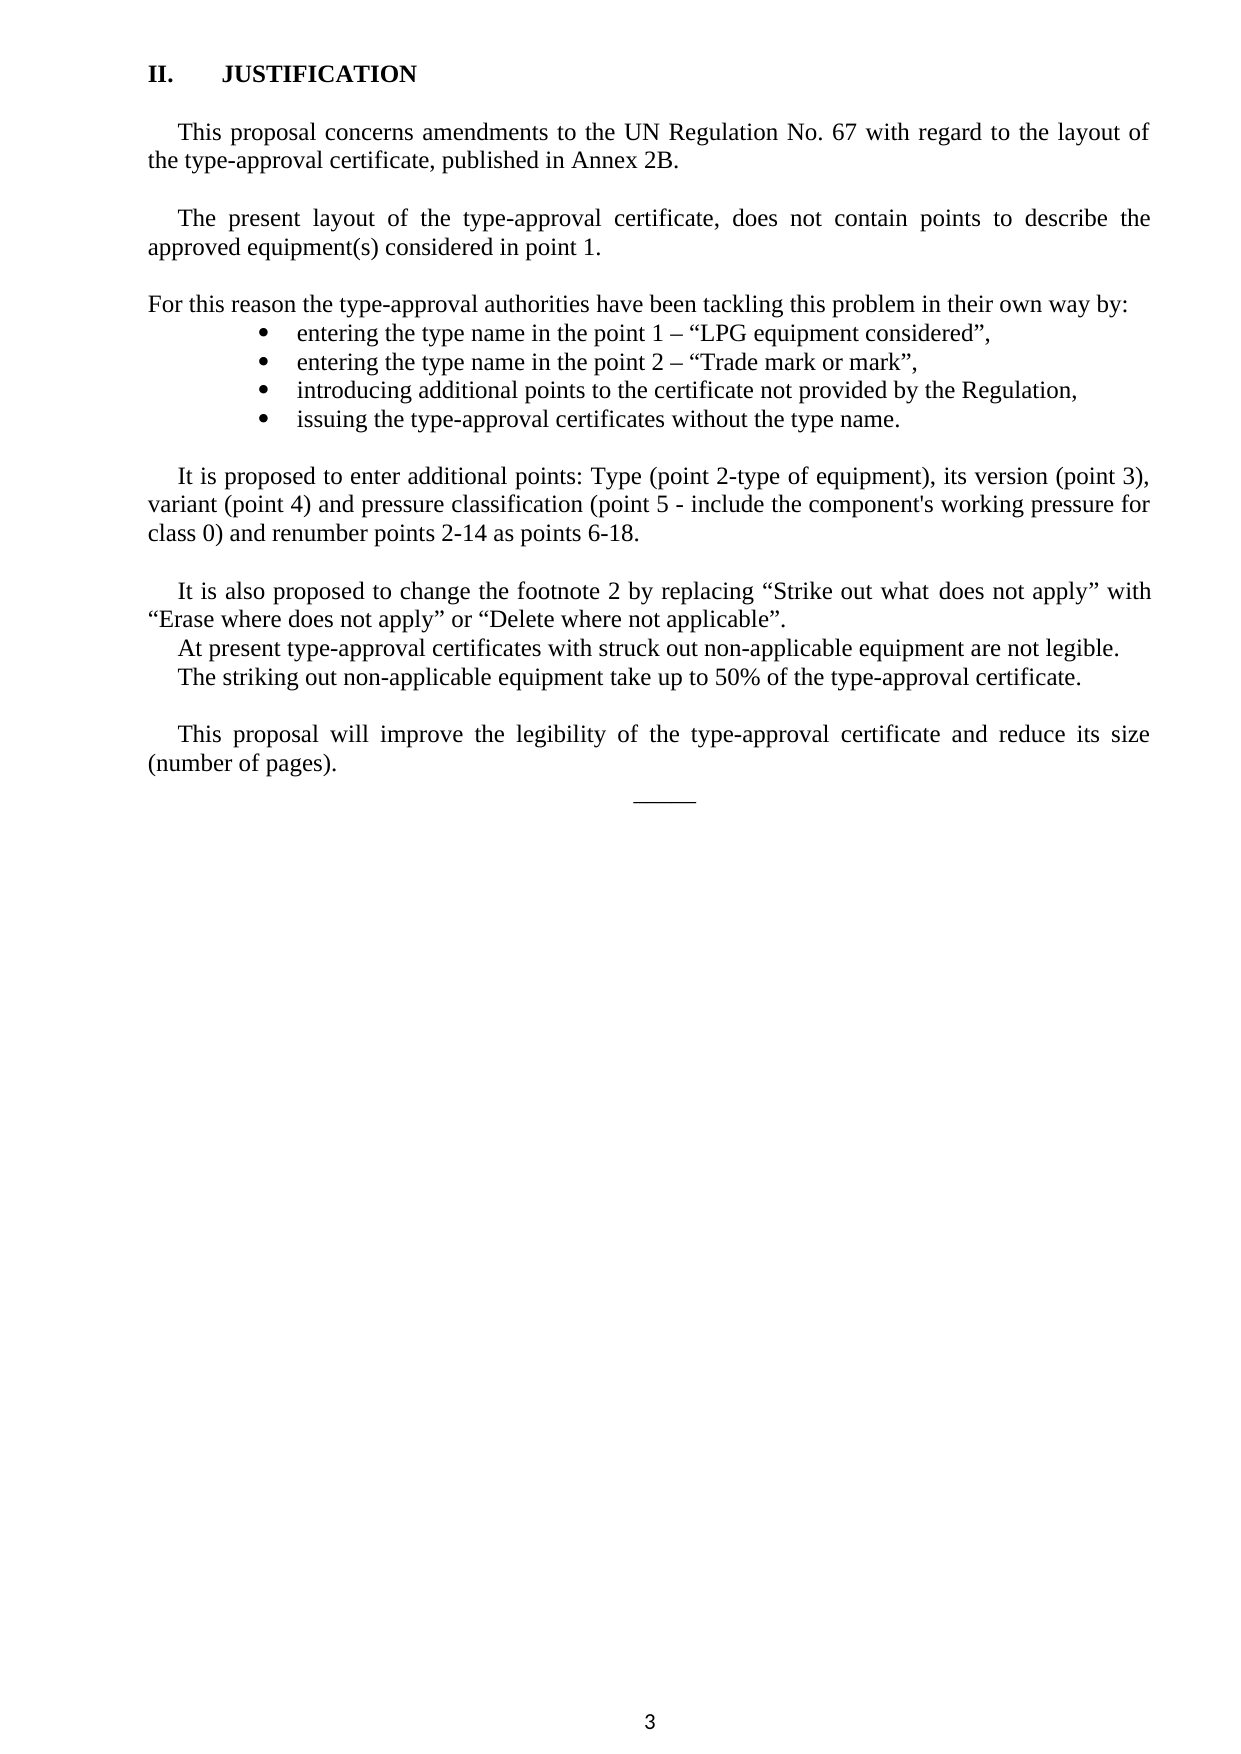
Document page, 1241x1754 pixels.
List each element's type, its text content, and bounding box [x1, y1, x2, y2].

text This proposal will improve the legibility of the type-approval certificate and reduce its size (number of pages). [148, 719, 1152, 777]
list entering the type name in the point 1 – “LPG equipment considered”, [259, 318, 1152, 347]
text The present layout of the type-approval certificate, does not contain points to describe the approved equipment(s) considered in point 1. [148, 203, 1152, 260]
text This proposal concerns amendments to the UN Regulation No. 67 with regard to the layout of the type-approval certificate, published in Annex 2B. [148, 117, 1152, 174]
text The striking out non-applicable equipment take up to 50% of the type-approval certificate. [148, 662, 1152, 691]
text For this reason the type-approval authorities have been tackling this problem in their own way by: [148, 260, 1152, 318]
text _____ [148, 777, 1152, 806]
text It is proposed to enter additional points: Type (point 2-type of equipment), its version (point 3), variant (point 4) and pressure classification (point 5 - include the component's working pressure for class 0) and renumber points 2-14 as points 6-18. [148, 461, 1152, 547]
text It is also proposed to change the footnote 2 by replacing “Strike out what does not apply” with “Erase where does not apply” or “Delete where not applicable”. [148, 576, 1152, 633]
text II. JUSTIFICATION [148, 59, 1152, 88]
text At present type-approval certificates with struck out non-applicable equipment are not legible. [148, 633, 1152, 662]
list introducing additional points to the certificate not provided by the Regulation, [259, 375, 1152, 404]
list entering the type name in the point 2 – “Trade mark or mark”, [259, 347, 1152, 375]
list issuing the type-approval certificates without the type name. [259, 404, 1152, 461]
